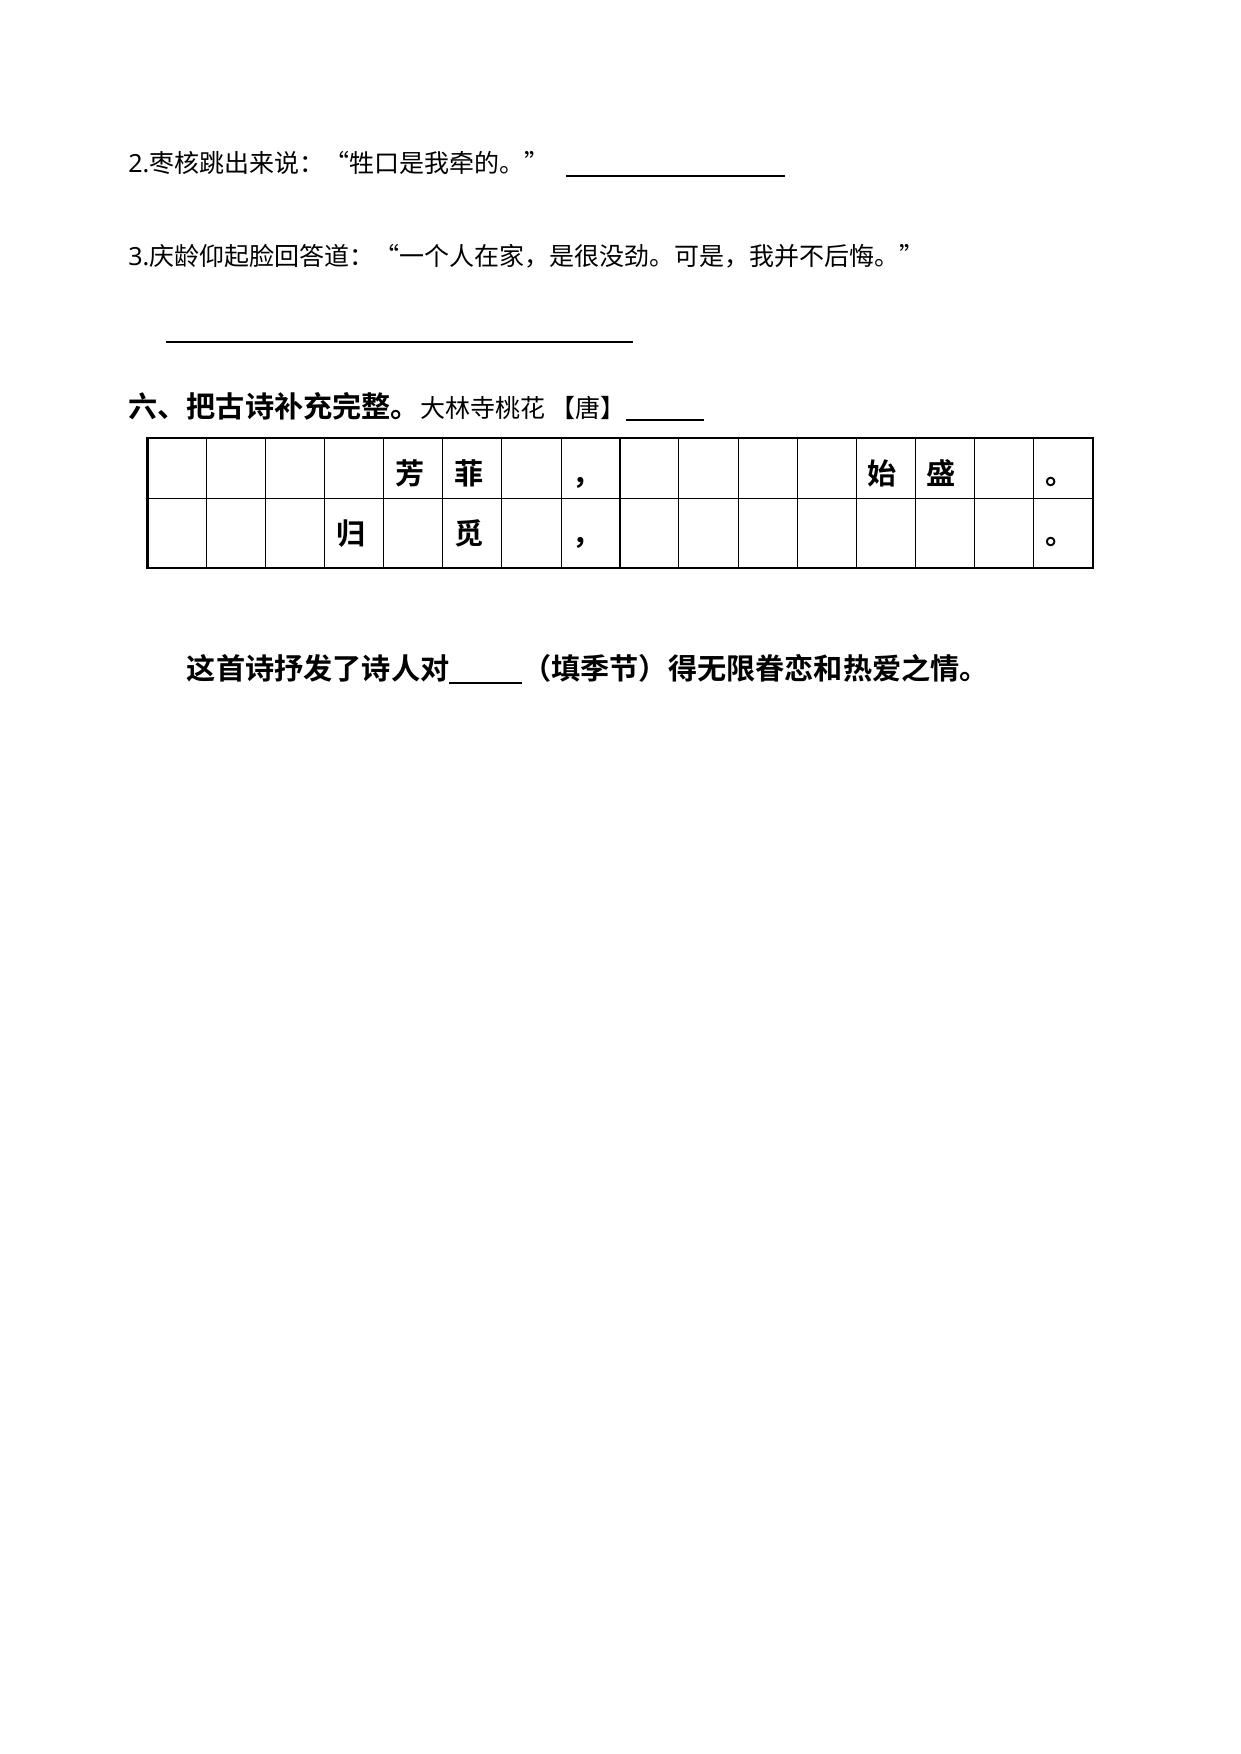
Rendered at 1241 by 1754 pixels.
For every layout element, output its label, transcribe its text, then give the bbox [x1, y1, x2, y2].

table_cell 归 [325, 499, 383, 567]
table_header [739, 439, 749, 498]
table_cell [739, 499, 797, 567]
table_header [1022, 439, 1033, 498]
table_header [845, 439, 856, 498]
table_cell [679, 499, 738, 567]
table_cell 觅 [443, 499, 501, 567]
table_cell [502, 499, 561, 567]
table_cell [798, 499, 856, 567]
table_cell [621, 499, 678, 567]
table_cell ， [562, 499, 619, 567]
table_cell [384, 499, 442, 567]
table_header [798, 439, 808, 498]
table_header [149, 439, 159, 498]
table_cell [857, 499, 915, 567]
table_cell [149, 499, 206, 567]
text 六、把古诗补充完整。大林寺桃花 【唐】 [128, 372, 1112, 437]
table_cell [266, 499, 324, 567]
text 这首诗抒发了诗人对 （填季节）得无限眷恋和热爱之情。 [128, 634, 1112, 699]
table_header [207, 439, 218, 498]
table_header [195, 439, 206, 498]
table_header [502, 439, 513, 498]
table_header [975, 439, 986, 498]
table_header [313, 439, 324, 498]
table_header [727, 439, 738, 498]
table_header [254, 439, 265, 498]
table_header [372, 439, 383, 498]
text 2.枣核跳出来说：“牲口是我牵的。” [128, 129, 1112, 194]
text 3.庆龄仰起脸回答道：“一个人在家，是很没劲。可是，我并不后悔。” [128, 222, 1112, 287]
table_header [621, 439, 631, 498]
table_header [786, 439, 797, 498]
table_cell [916, 499, 974, 567]
table_header [266, 439, 277, 498]
table_cell [975, 499, 1033, 567]
table_header [550, 439, 561, 498]
table_cell 。 [1034, 499, 1092, 567]
table_cell [207, 499, 265, 567]
table_header [668, 439, 678, 498]
table_header [679, 439, 690, 498]
table_header [325, 439, 336, 498]
